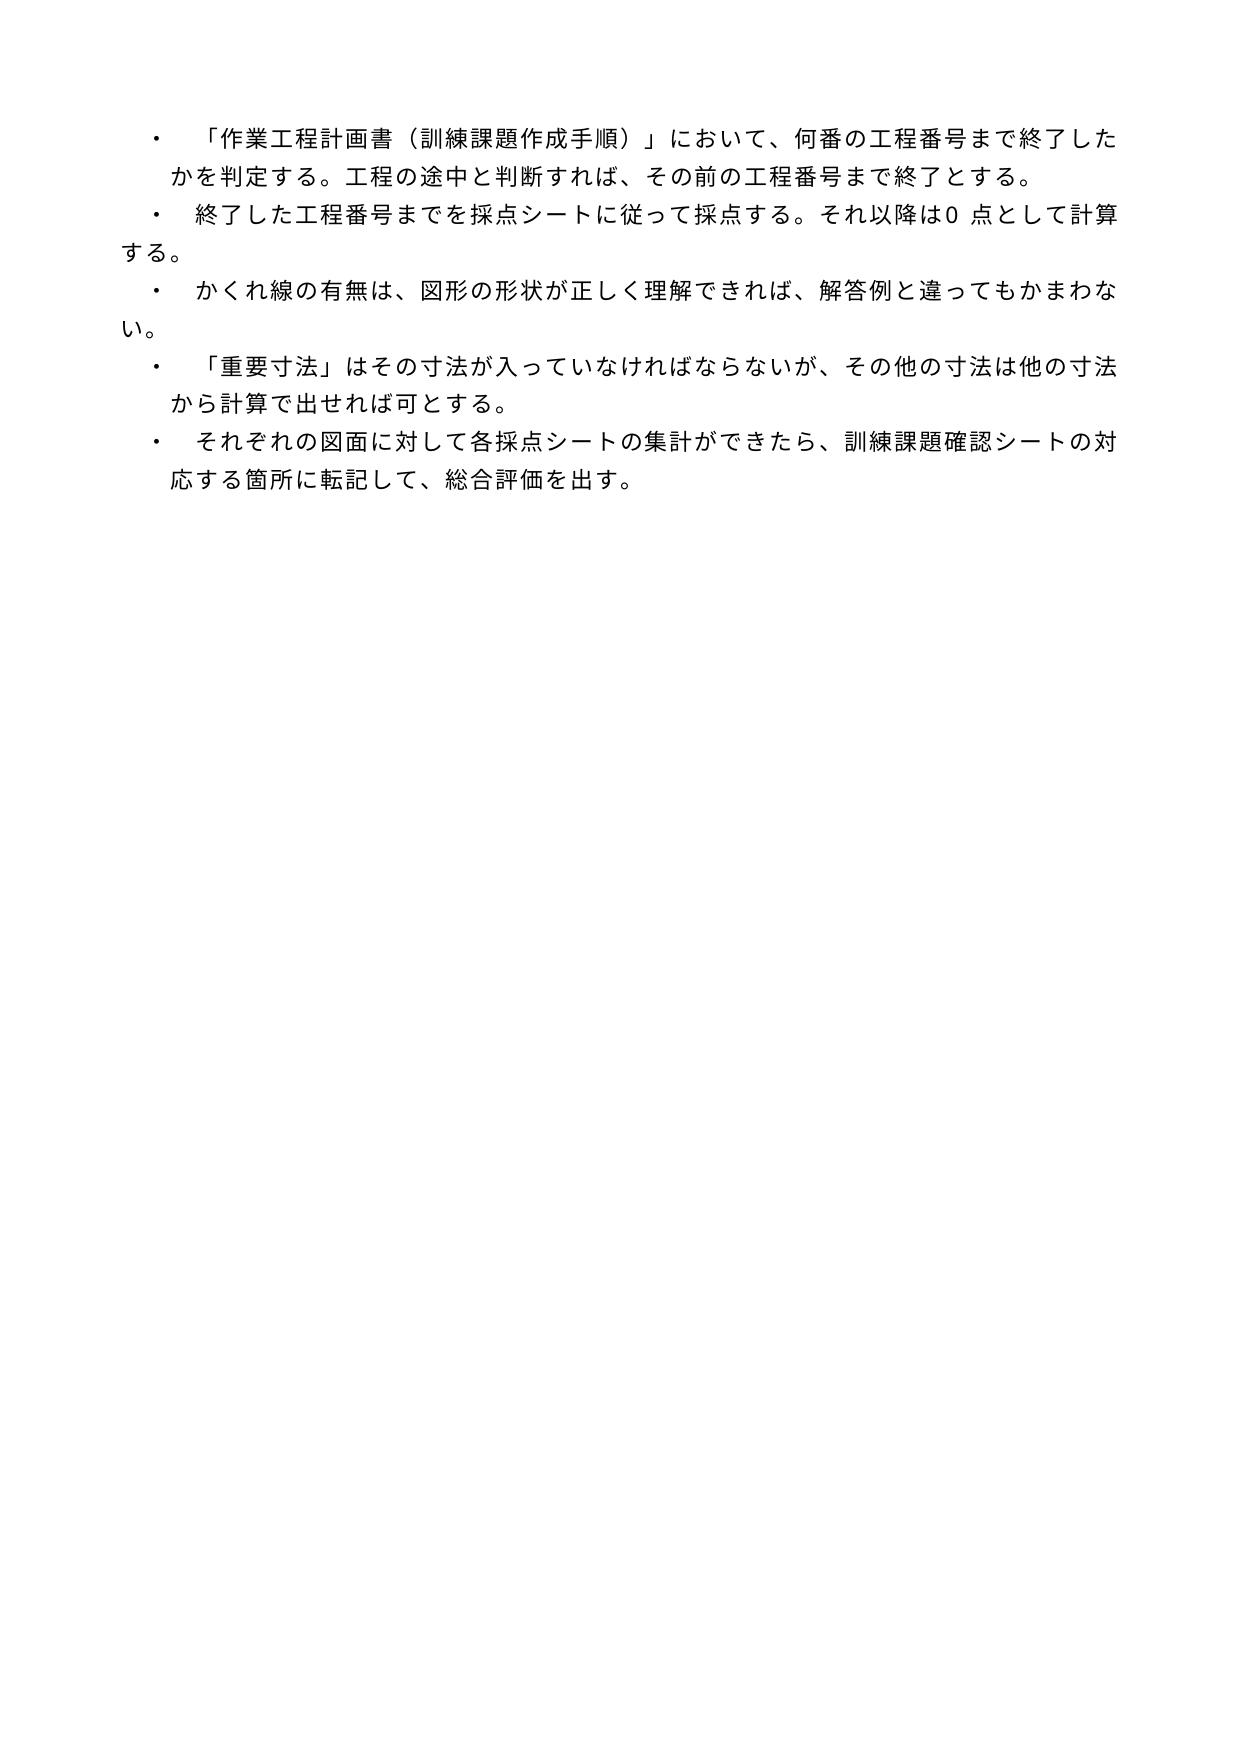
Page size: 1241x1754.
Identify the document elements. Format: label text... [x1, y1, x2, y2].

text ・ かくれ線の有無は、図形の形状が正しく理解できれば、解答例と違ってもかまわない。 [120, 270, 1120, 346]
text ・ 「作業工程計画書（訓練課題作成手順）」において、何番の工程番号まで終了したかを判定する。工程の途中と判断すれば、その前の工程番号まで終了とする。 [120, 119, 1120, 194]
text ・ 終了した工程番号までを採点シートに従って採点する。それ以降は0点として計算する。 [120, 194, 1120, 270]
text ・ 「重要寸法」はその寸法が入っていなければならないが、その他の寸法は他の寸法から計算で出せれば可とする。 [120, 346, 1120, 422]
text ・ それぞれの図面に対して各採点シートの集計ができたら、訓練課題確認シートの対応する箇所に転記して、総合評価を出す。 [120, 422, 1120, 498]
